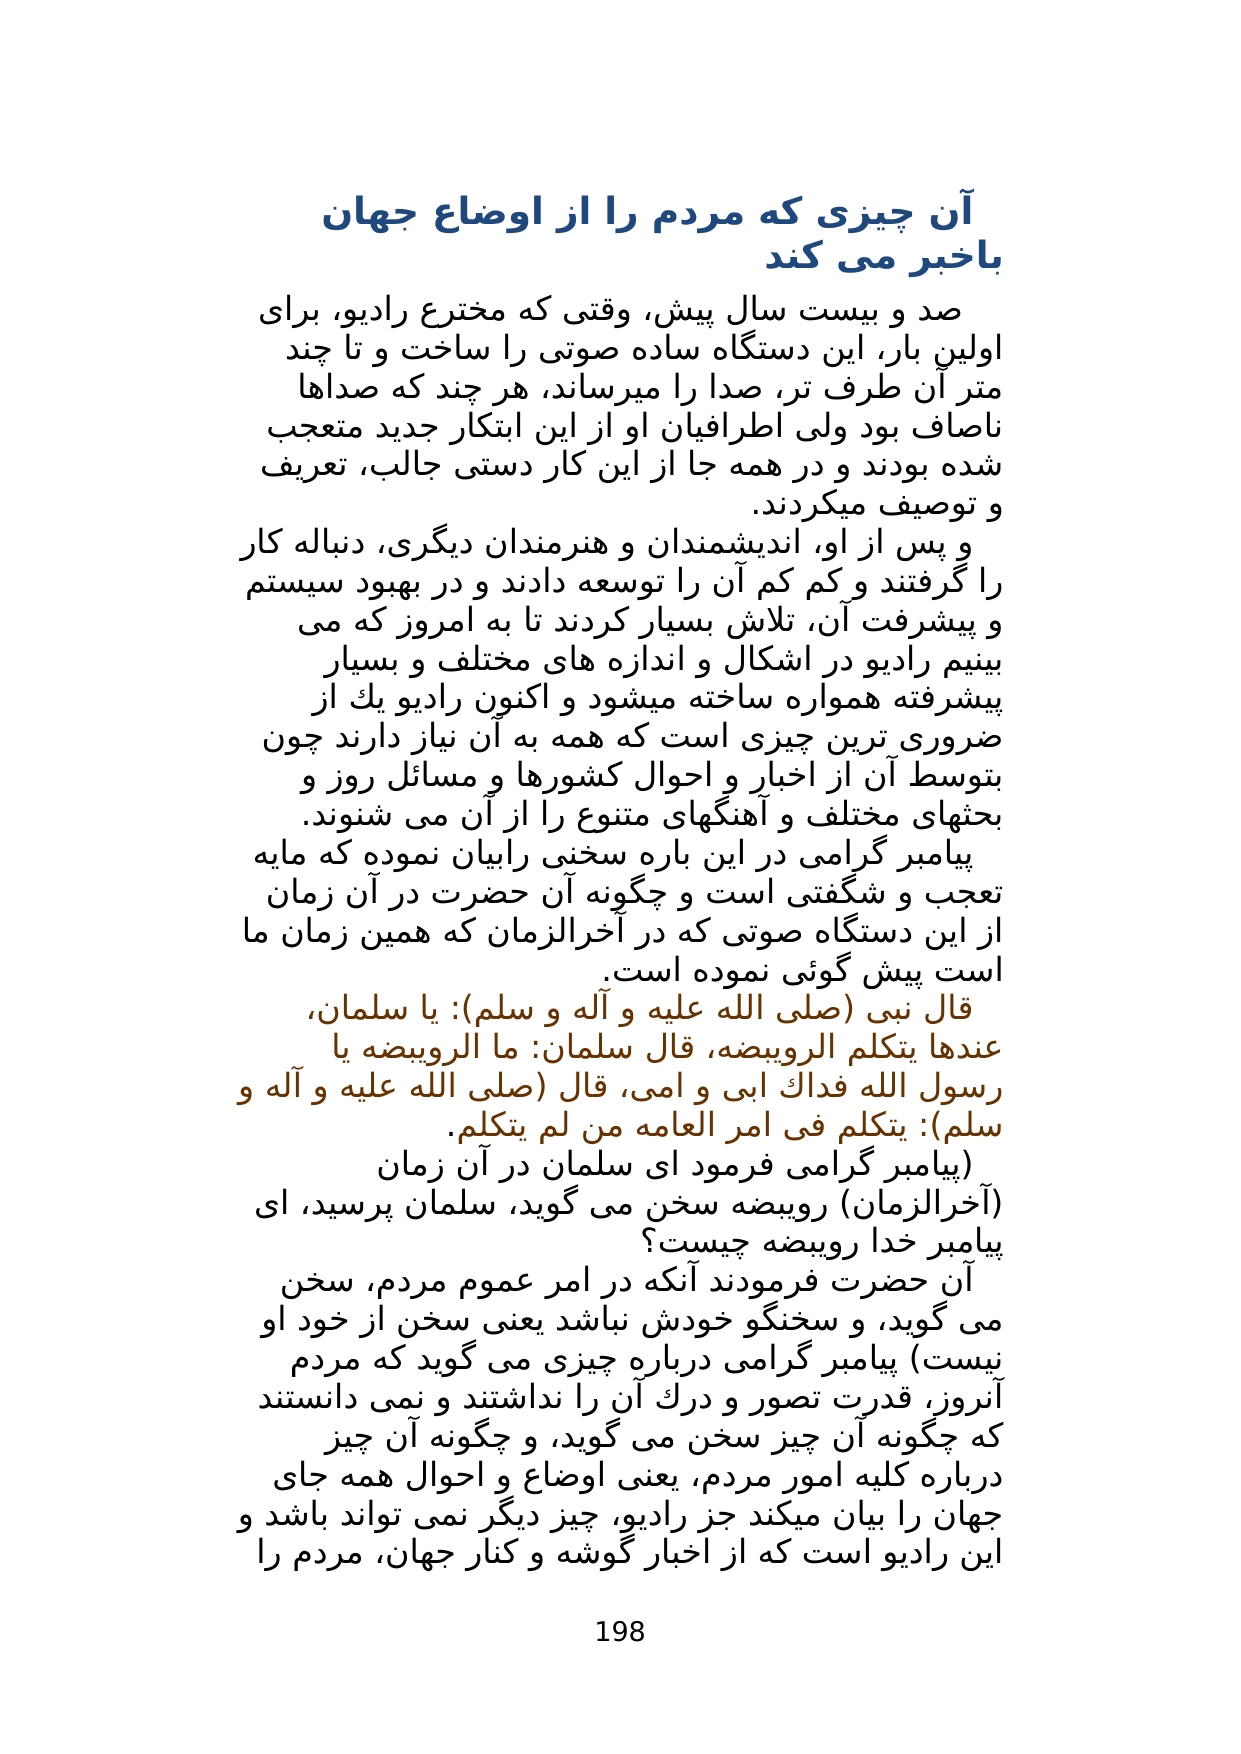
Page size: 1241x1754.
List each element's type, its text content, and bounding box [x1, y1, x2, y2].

subtitle آن چيزى كه مردم را از اوضاع جهان باخبر مى كند [236, 190, 1004, 277]
text پيامبر گرامى در اين باره سخنى رابيان نموده كه مايه تعجب و شگفتى است و چگونه آن حضرت در آن زمان از اين دستگاه صوتى كه در آخرالزمان كه همين زمان ما است پيش گوئى نموده است. [236, 833, 1004, 989]
text قال نبى (صلى الله عليه و آله و سلم): يا سلمان، عندها يتكلم الرويبضه، قال سلمان: ما الرويبضه يا رسول الله فداك ابى و امى، قال (صلى الله عليه و آله و سلم): يتكلم فى امر العامه من لم يتكلم. [236, 989, 1004, 1144]
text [236, 1261, 1004, 1572]
text و پس از او، انديشمندان و هنرمندان ديگرى، دنباله كار را گرفتند و كم كم آن را توسعه دادند و در بهبود سيستم و پيشرفت آن، تلاش بسيار كردند تا به امروز كه مى بينيم راديو در اشكال و اندازه هاى مختلف و بسيار پيشرفته همواره ساخته ميشود و اكنون راديو يك از ضرورى ترين چيزى است كه همه به آن نياز دارند چون بتوسط آن از اخبار و احوال كشورها و مسائل روز و بحثهاى مختلف و آهنگهاى متنوع را از آن مى شنوند. [236, 523, 1004, 833]
text (پيامبر گرامى فرمود اى سلمان در آن زمان (آخرالزمان) رويبضه سخن مى گويد، سلمان پرسيد، اى پيامبر خدا رويبضه چيست؟ [236, 1144, 1004, 1261]
text صد و بيست سال پيش، وقتى كه مخترع راديو، براى اولين بار، اين دستگاه ساده صوتى را ساخت و تا چند متر آن طرف تر، صدا را ميرساند، هر چند كه صداها ناصاف بود ولى اطرافيان او از اين ابتكار جديد متعجب شده بودند و در همه جا از اين كار دستى جالب، تعريف و توصيف ميكردند. [236, 289, 1004, 523]
